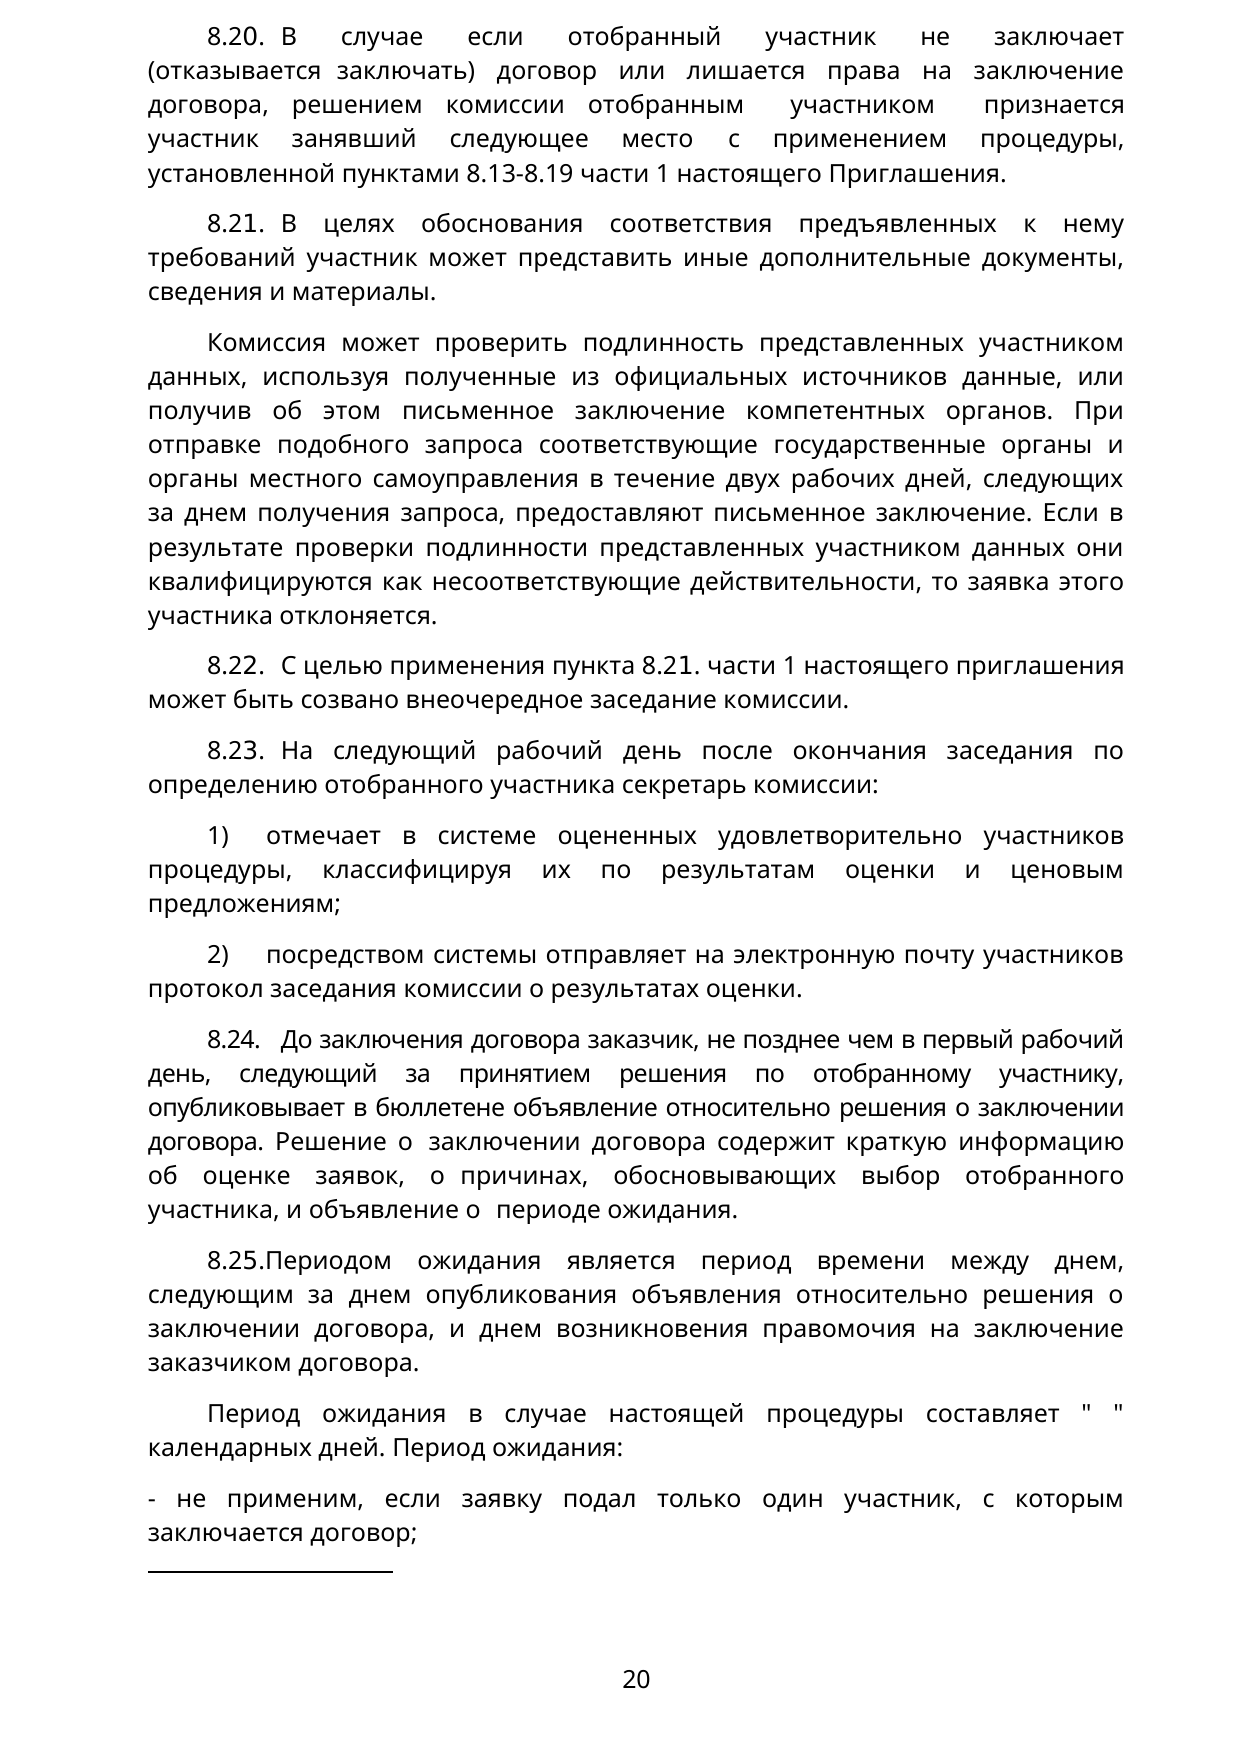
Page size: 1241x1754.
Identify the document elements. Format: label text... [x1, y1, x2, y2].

text 8.25.Периодом ожидания является период времени между днем, следующим за днем опубликования объявления относительно решения о заключении договора, и днем возникновения правомочия на заключение заказчиком договора. [148, 1243, 1125, 1379]
text Комиссия может проверить подлинность представленных участником данных, используя полученные из официальных источников данные, или получив об этом письменное заключение компетентных органов. При отправке подобного запроса соответствующие государственные органы и органы местного самоуправления в течение двух рабочих дней, следующих за днем получения запроса, предоставляют письменное заключение. Если в результате проверки подлинности представленных участником данных они квалифицируются как несоответствующие действительности, то заявка этого участника отклоняется. [148, 325, 1125, 631]
text 1) отмечает в системе оцененных удовлетворительно участников процедуры, классифицируя их по результатам оценки и ценовым предложениям; [148, 818, 1125, 920]
text - не применим, если заявку подал только один участник, с которым заключается договор; [148, 1481, 1125, 1549]
text 8.20. В случае если отобранный участник не заключает (отказывается заключать) договор или лишается права на заключение договора, решением комиссии отобранным участником признается участник занявший следующее место с применением процедуры, установленной пунктами 8.13-8.19 части 1 настоящего Приглашения. [148, 19, 1125, 189]
text 8.22. С целью применения пункта 8.21. части 1 настоящего приглашения может быть созвано внеочередное заседание комиссии. [148, 648, 1125, 716]
text 2) посредством системы отправляет на электронную почту участников протокол заседания комиссии о результатах оценки. [148, 936, 1125, 1004]
text 8.23. На следующий рабочий день после окончания заседания по определению отобранного участника секретарь комиссии: [148, 733, 1125, 801]
text Период ожидания в случае настоящей процедуры составляет " " календарных дней. Период ожидания: [148, 1396, 1125, 1464]
text 8.24. До заключения договора заказчик, не позднее чем в первый рабочий день, следующий за принятием решения по отобранному участнику, опубликовывает в бюллетене объявление относительно решения о заключении договора. Решение о заключении договора содержит краткую информацию об оценке заявок, о причинах, обосновывающих выбор отобранного участника, и объявление о периоде ожидания. [148, 1021, 1125, 1226]
text 8.21. В целях обоснования соответствия предъявленных к нему требований участник может представить иные дополнительные документы, сведения и материалы. [148, 206, 1125, 308]
